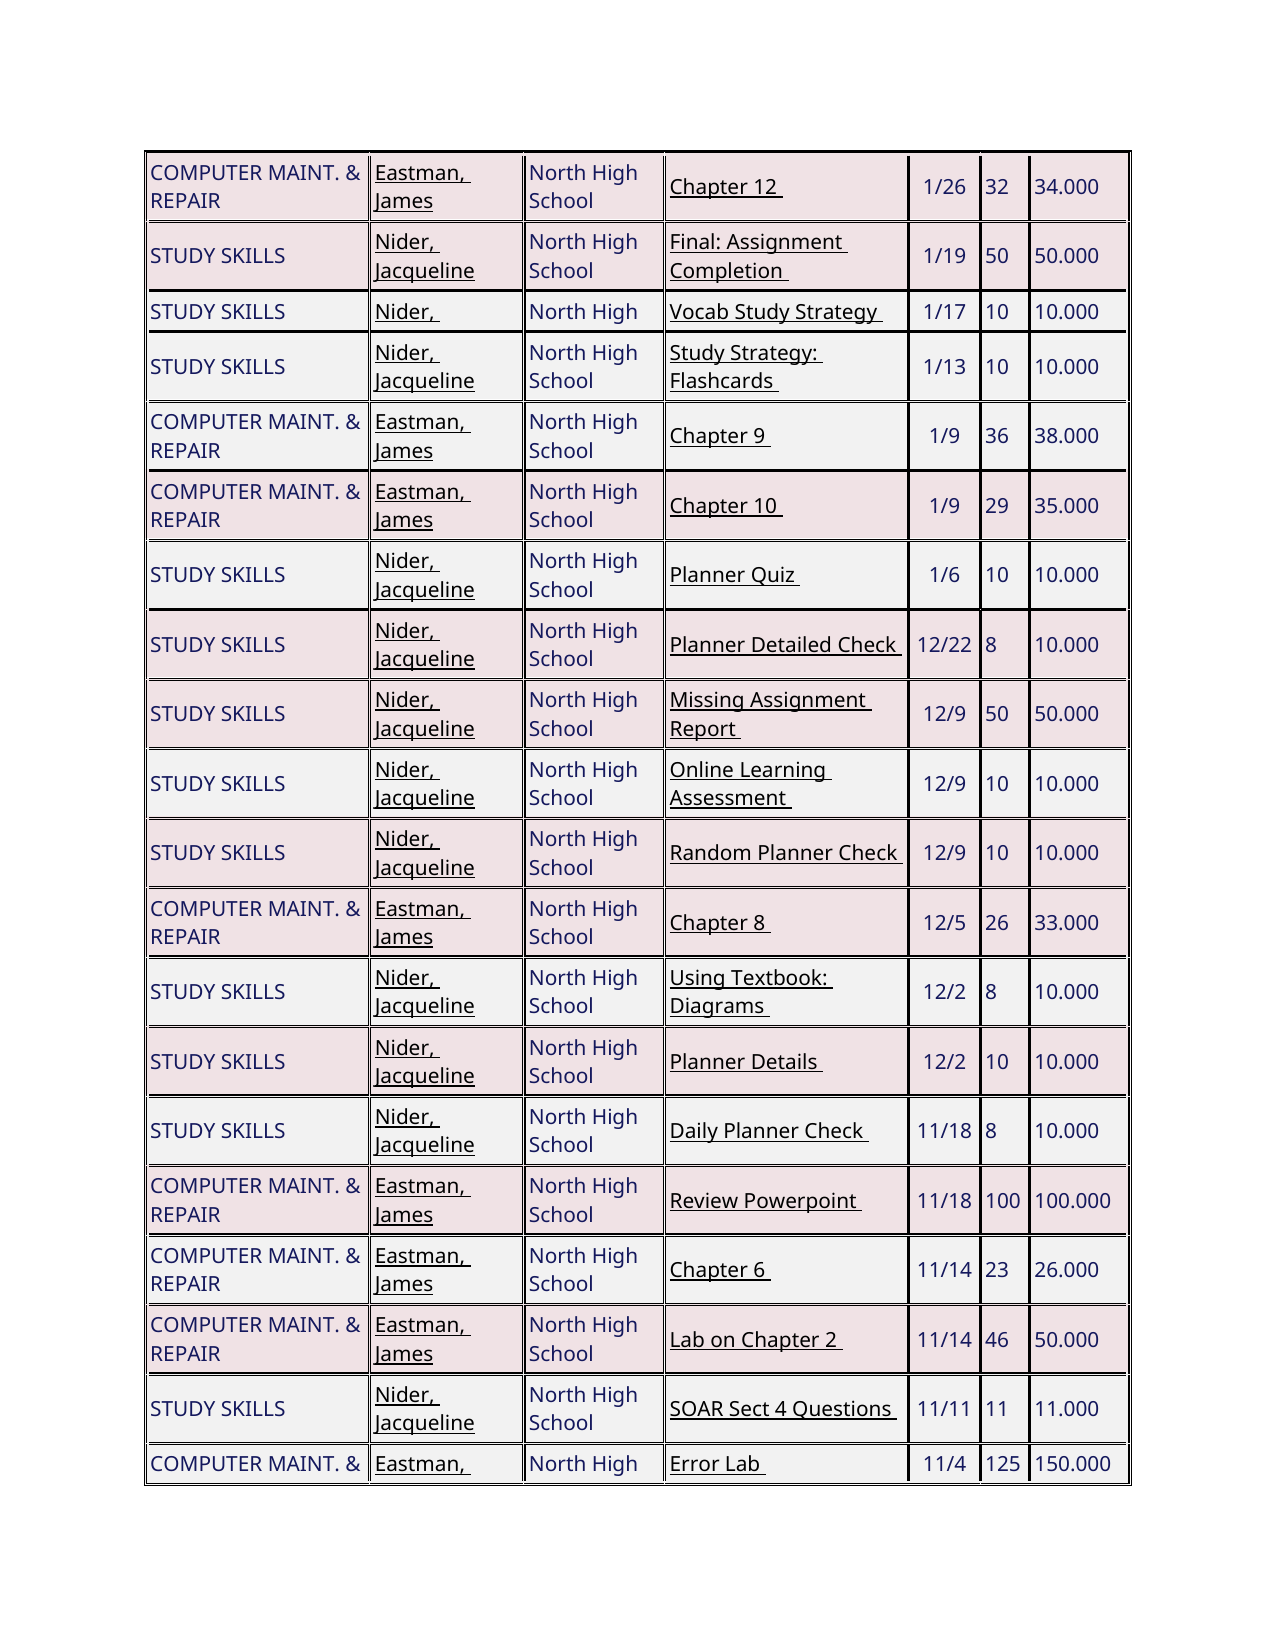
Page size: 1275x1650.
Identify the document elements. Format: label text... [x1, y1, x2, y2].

table_cell North High School [526, 1306, 663, 1372]
table_cell 12/2 [910, 959, 979, 1025]
table_cell 10 [982, 820, 1028, 886]
table_cell 10 [982, 333, 1028, 399]
table_cell North High School [526, 223, 663, 289]
table_cell Eastman, James [371, 403, 522, 469]
table_cell 1/26 [908, 153, 980, 219]
table_cell North High School [526, 403, 663, 469]
table_cell Eastman, James [371, 1237, 522, 1303]
table_cell 50.000 [1031, 678, 1129, 747]
table_cell COMPUTER MAINT. & REPAIR [145, 886, 370, 955]
table_cell Chapter 8 [666, 889, 907, 955]
table_cell Error Lab [665, 1445, 908, 1483]
table_cell 1/13 [910, 333, 979, 399]
table_cell COMPUTER MAINT. & REPAIR [145, 1303, 370, 1372]
table_cell Eastman, James [371, 1167, 522, 1233]
table_cell Nider, Jacqueline [371, 1028, 522, 1094]
table_cell North High School [526, 1098, 663, 1164]
table_cell COMPUTER MAINT. & REPAIR [147, 1233, 368, 1303]
table_cell 1/17 [910, 292, 979, 330]
table_cell 12/9 [910, 681, 979, 747]
table_cell Eastman, James [371, 472, 522, 538]
table_cell Random Planner Check [666, 820, 907, 886]
table_cell 11 [982, 1376, 1028, 1442]
table_cell 26 [982, 889, 1028, 955]
table_cell 100 [982, 1167, 1028, 1233]
table_cell 8 [982, 611, 1028, 677]
table_cell Nider, Jacqueline [371, 1376, 522, 1442]
table_cell Eastman, James [371, 889, 522, 955]
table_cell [145, 1442, 370, 1483]
table_cell 33.000 [1029, 886, 1130, 955]
table_cell Using Textbook: Diagrams [666, 959, 907, 1025]
table_cell STUDY SKILLS [147, 678, 368, 747]
table_cell North High School [526, 1028, 663, 1094]
table_cell 46 [982, 1306, 1028, 1372]
table_cell 100.000 [1029, 1164, 1130, 1233]
table_cell North High School [526, 681, 663, 747]
table_cell North High School [526, 959, 663, 1025]
table_cell STUDY SKILLS [147, 1372, 368, 1442]
table_cell STUDY SKILLS [147, 220, 368, 289]
table_cell Planner Quiz [666, 542, 907, 608]
table_cell Eastman, James [370, 152, 524, 219]
table_cell STUDY SKILLS [147, 955, 368, 1025]
table_cell 8 [982, 959, 1028, 1025]
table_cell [147, 153, 370, 219]
table_cell North High School [526, 1376, 663, 1442]
table_cell 10 [982, 292, 1028, 330]
table_cell Planner Details [666, 1028, 907, 1094]
table_cell Nider, [371, 292, 522, 330]
table_cell 10.000 [1031, 608, 1130, 677]
table_cell 11/11 [910, 1376, 979, 1442]
table_cell 10.000 [1029, 1025, 1130, 1094]
table_cell 50.000 [1031, 220, 1129, 289]
table_cell Eastman, James [370, 1442, 524, 1483]
table_cell SOAR Sect 4 Questions [666, 1376, 907, 1442]
table_cell 10.000 [1031, 955, 1129, 1025]
table_cell Planner Detailed Check [666, 611, 907, 677]
table_cell STUDY SKILLS [147, 1094, 368, 1164]
table_cell Chapter 6 [666, 1237, 907, 1303]
table_cell 1/6 [910, 542, 979, 608]
table_cell STUDY SKILLS [147, 816, 368, 886]
table_cell Nider, Jacqueline [371, 1098, 522, 1164]
table_cell Study Strategy: Flashcards [666, 333, 907, 399]
table_cell Chapter 9 [666, 403, 907, 469]
table_cell North High School [524, 1445, 664, 1483]
table_cell 50 [982, 681, 1028, 747]
table_cell STUDY SKILLS [147, 289, 368, 330]
table_cell 29 [982, 472, 1028, 538]
table_cell 10.000 [1031, 816, 1129, 886]
table_cell Nider, Jacqueline [371, 611, 522, 677]
table_cell Nider, Jacqueline [371, 542, 522, 608]
table_cell Daily Planner Check [666, 1098, 907, 1164]
table_cell Nider, Jacqueline [371, 681, 522, 747]
table_cell North High School [526, 1167, 663, 1233]
table_cell 34.000 [1029, 153, 1128, 219]
table_cell COMPUTER MAINT. & REPAIR [147, 400, 368, 469]
table_cell Final: Assignment Completion [666, 223, 907, 289]
table_cell 50.000 [1029, 1303, 1130, 1372]
table_cell Chapter 10 [666, 472, 907, 538]
table_cell 10.000 [1031, 1094, 1129, 1164]
table_cell 12/5 [910, 889, 979, 955]
table_cell 11.000 [1031, 1372, 1129, 1442]
table_cell Review Powerpoint [666, 1167, 907, 1233]
table_cell Nider, Jacqueline [371, 333, 522, 399]
table_cell 10 [982, 1028, 1028, 1094]
table_cell 150.000 [1029, 1442, 1130, 1483]
table_cell 26.000 [1031, 1233, 1129, 1303]
table_cell Nider, Jacqueline [371, 223, 522, 289]
table_cell 35.000 [1031, 469, 1128, 538]
table_cell 1/19 [910, 223, 979, 289]
table_cell Nider, Jacqueline [371, 820, 522, 886]
table_cell STUDY SKILLS [147, 330, 368, 399]
table_cell STUDY SKILLS [147, 539, 368, 608]
table_cell Nider, Jacqueline [371, 959, 522, 1025]
table_cell Eastman, James [371, 1306, 522, 1372]
table_cell 10.000 [1031, 330, 1128, 399]
table_cell 10 [982, 542, 1028, 608]
table_cell Online Learning Assessment [666, 750, 907, 816]
table_cell 11/14 [910, 1306, 979, 1372]
table_cell North High School [526, 333, 663, 399]
table_cell North High School [526, 472, 663, 538]
table_cell 1/9 [910, 403, 979, 469]
table_cell 12/2 [910, 1028, 979, 1094]
table_cell 1/9 [910, 472, 979, 538]
table_cell 10.000 [1029, 747, 1130, 816]
table_cell 125 [980, 1445, 1029, 1483]
table_cell North High School [526, 542, 663, 608]
table_cell 50 [982, 223, 1028, 289]
table_cell Chapter 12 [665, 153, 908, 219]
table_cell COMPUTER MAINT. & REPAIR [147, 469, 368, 538]
table_cell STUDY SKILLS [145, 608, 368, 677]
table_cell STUDY SKILLS [145, 747, 370, 816]
table_cell North High School [524, 153, 664, 219]
table_cell 23 [982, 1237, 1028, 1303]
table_cell North High School [526, 820, 663, 886]
table_cell 11/4 [908, 1445, 980, 1483]
table_cell STUDY SKILLS [145, 1025, 370, 1094]
table_cell 11/18 [910, 1098, 979, 1164]
table_cell Lab on Chapter 2 [666, 1306, 907, 1372]
table_cell North High School [526, 889, 663, 955]
table_cell North High School [526, 750, 663, 816]
table_cell Vocab Study Strategy [666, 292, 907, 330]
table_cell 10.000 [1031, 289, 1128, 330]
table_cell 12/9 [910, 820, 979, 886]
table_cell 11/18 [910, 1167, 979, 1233]
table_cell 36 [982, 403, 1028, 469]
table_cell Nider, Jacqueline [371, 750, 522, 816]
table_cell Missing Assignment Report [666, 681, 907, 747]
table_cell 10.000 [1031, 539, 1129, 608]
table_cell COMPUTER MAINT. & REPAIR [145, 1164, 370, 1233]
table_cell North High [526, 292, 663, 330]
table_cell 32 [980, 153, 1029, 219]
table_cell North High School [526, 611, 663, 677]
table_cell North High School [526, 1237, 663, 1303]
table_cell 12/22 [910, 611, 979, 677]
table_cell 11/14 [910, 1237, 979, 1303]
table_cell 8 [982, 1098, 1028, 1164]
table_cell 10 [982, 750, 1028, 816]
table_cell 38.000 [1031, 400, 1129, 469]
table_cell 12/9 [910, 750, 979, 816]
